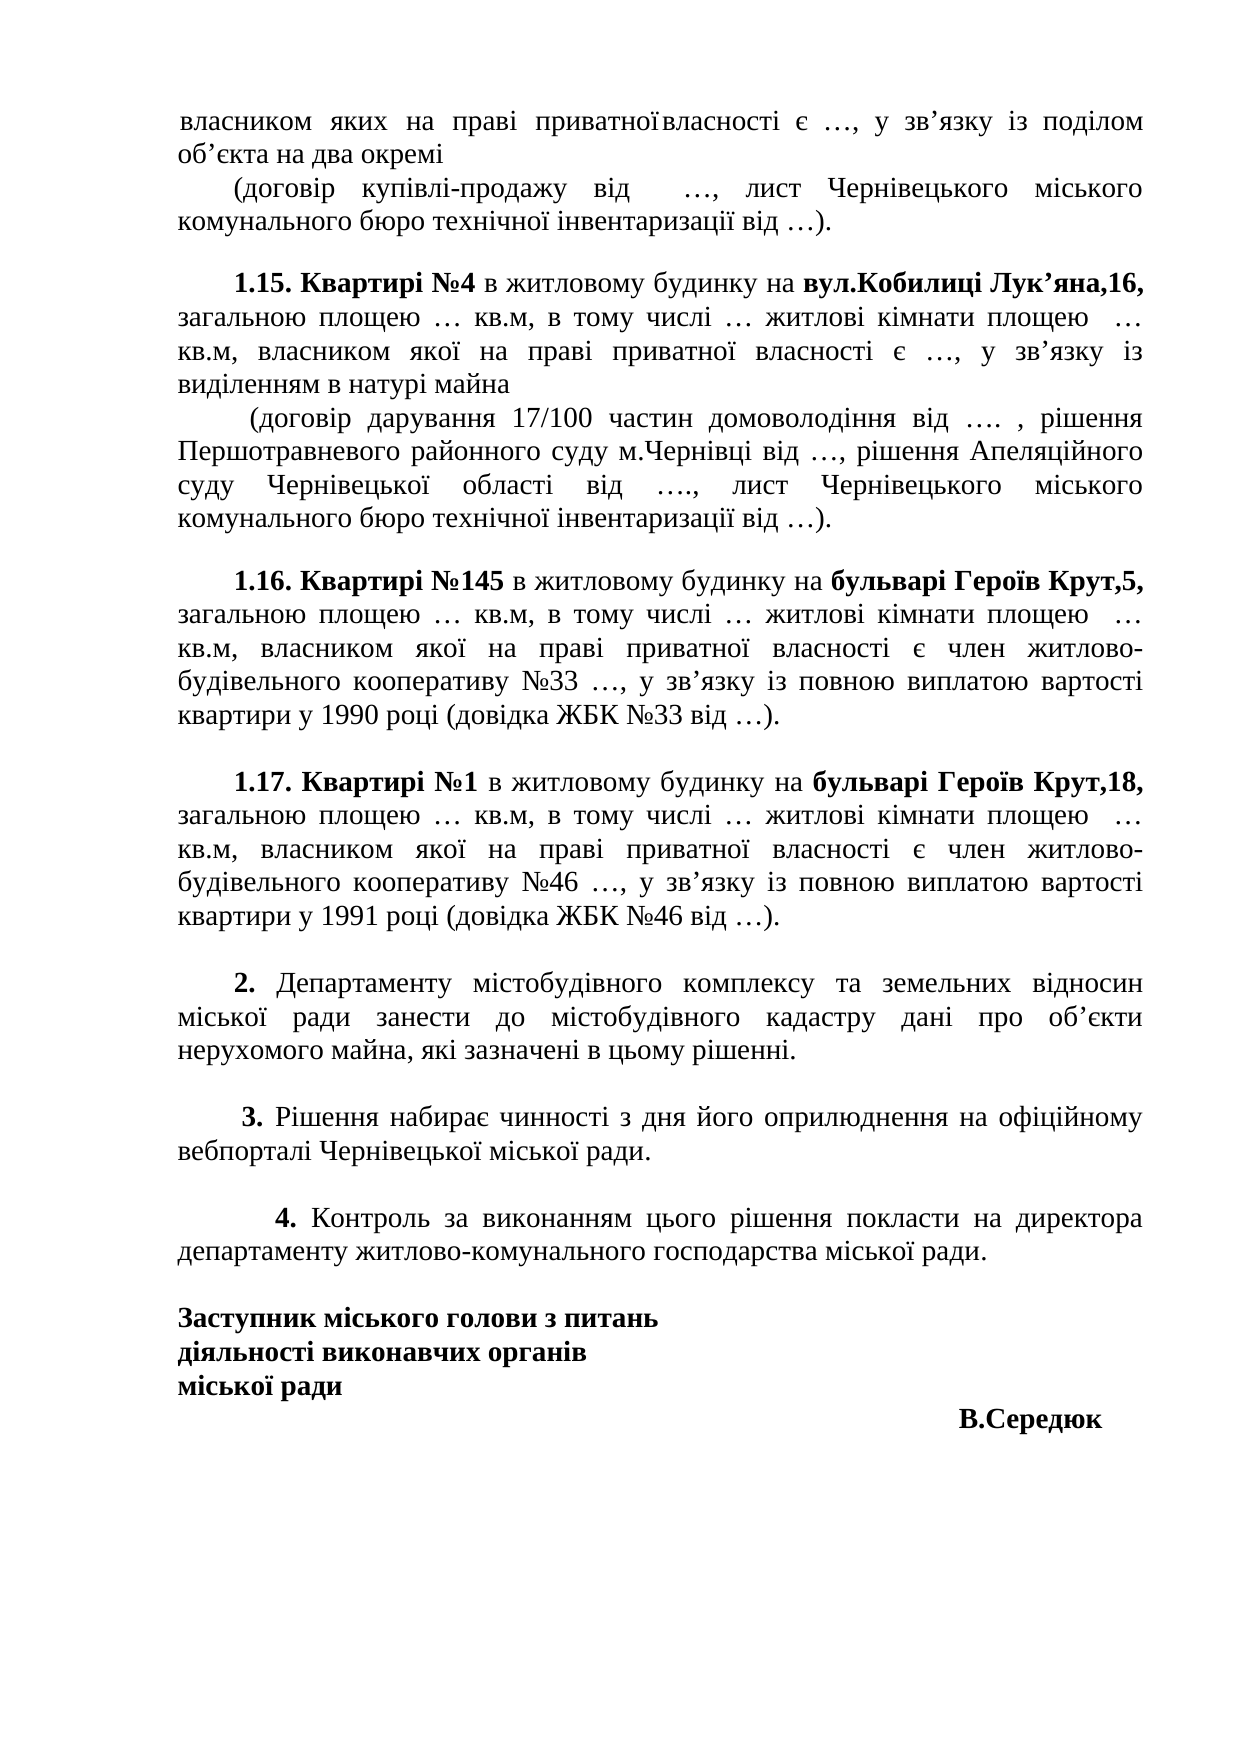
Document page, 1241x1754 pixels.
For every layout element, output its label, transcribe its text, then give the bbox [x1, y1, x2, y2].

text В.Середюк [177, 1401, 1144, 1435]
text 1.16. Квартирі №145 в житловому будинку на бульварі Героїв Крут,5, загальною площею … кв.м, в тому числі … житлові кімнати площею … кв.м, власником якої на праві приватної власності є член житлово-будівельного кооперативу №33 …, у зв’язку із повною виплатою вартості квартири у 1990 році (довідка ЖБК №33 від …). [177, 563, 1144, 730]
text 1.15. Квартирі №4 в житловому будинку на вул.Кобилиці Лук’яна,16, загальною площею … кв.м, в тому числі … житлові кімнати площею … кв.м, власником якої на праві приватної власності є …, у зв’язку із виділенням в натурі майна [177, 266, 1144, 400]
text 1.17. Квартирі №1 в житловому будинку на бульварі Героїв Крут,18, загальною площею … кв.м, в тому числі … житлові кімнати площею … кв.м, власником якої на праві приватної власності є член житлово-будівельного кооперативу №46 …, у зв’язку із повною виплатою вартості квартири у 1991 році (довідка ЖБК №46 від …). [177, 764, 1144, 932]
text міської ради [177, 1368, 1144, 1401]
text 2. Департаменту містобудівного комплексу та земельних відносин міської ради занести до містобудівного кадастру дані про об’єкти нерухомого майна, які зазначені в цьому рішенні. [177, 965, 1144, 1066]
text 3. Рішення набирає чинності з дня його оприлюднення на офіційному вебпорталі Чернівецької міської ради. [177, 1099, 1144, 1166]
text Заступник міського голови з питань [177, 1301, 1144, 1334]
text 4. Контроль за виконанням цього рішення покласти на директора департаменту житлово-комунального господарства міської ради. [177, 1200, 1144, 1267]
text діяльності виконавчих органів [177, 1334, 1144, 1368]
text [177, 103, 1144, 170]
text (договір дарування 17/100 частин домоволодіння від …. , рішення Першотравневого районного суду м.Чернівці від …, рішення Апеляційного суду Чернівецької області від …., лист Чернівецького міського комунального бюро технічної інвентаризації від …). [177, 400, 1144, 534]
text (договір купівлі-продажу від …, лист Чернівецького міського комунального бюро технічної інвентаризації від …). [177, 170, 1144, 237]
